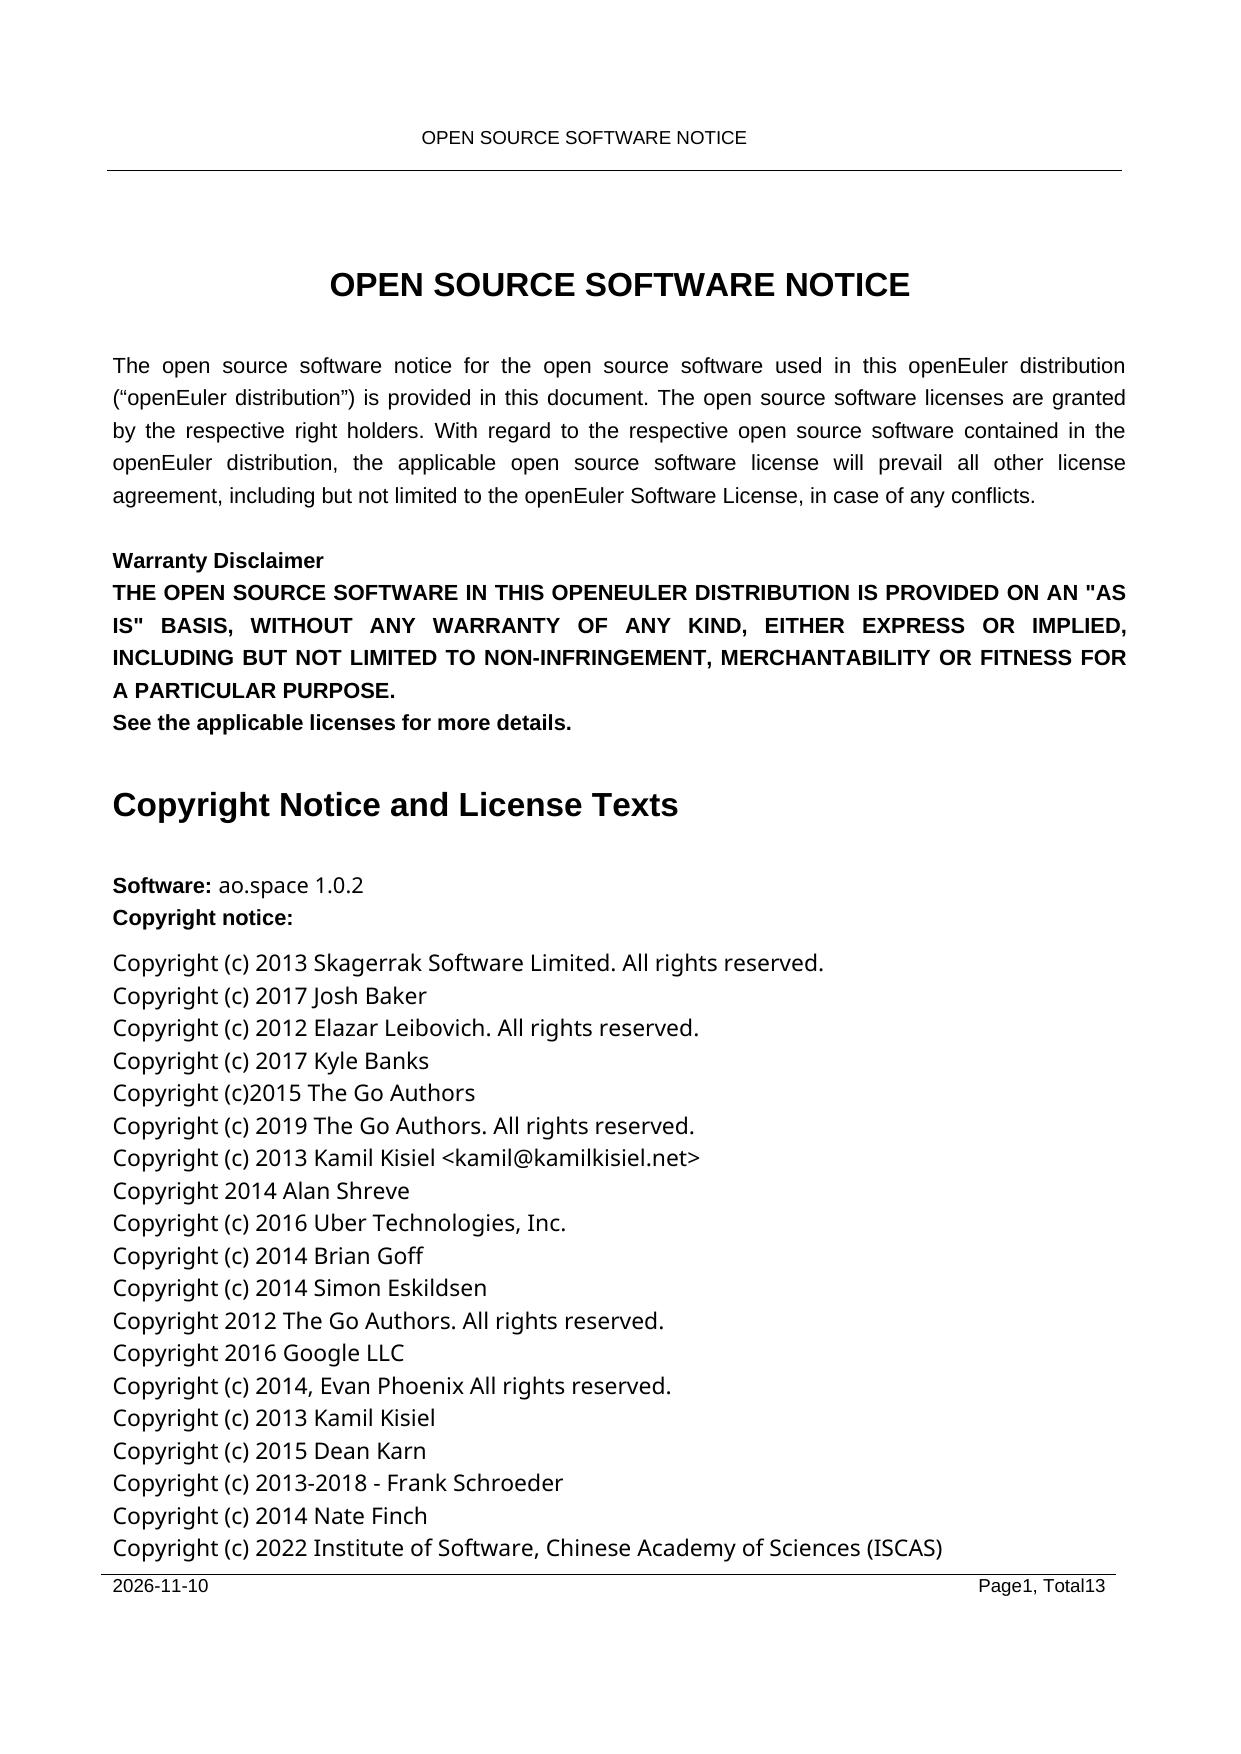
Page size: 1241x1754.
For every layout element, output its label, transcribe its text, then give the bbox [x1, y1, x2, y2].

text THE OPEN SOURCE SOFTWARE IN THIS OPENEULER DISTRIBUTION IS PROVIDED ON AN "AS IS" BASIS, WITHOUT ANY WARRANTY OF ANY KIND, EITHER EXPRESS OR IMPLIED, INCLUDING BUT NOT LIMITED TO NON-INFRINGEMENT, MERCHANTABILITY OR FITNESS FOR A PARTICULAR PURPOSE. See the applicable licenses for more details. [112, 576, 1128, 739]
text The open source software notice for the open source software used in this openEuler distribution (“openEuler distribution”) is provided in this document. The open source software licenses are granted by the respective right holders. With regard to the respective open source software contained in the openEuler distribution, the applicable open source software license will prevail all other license agreement, including but not limited to the openEuler Software License, in case of any conflicts. [112, 349, 1128, 511]
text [112, 947, 1128, 1564]
text Copyright Notice and License Texts [112, 771, 1128, 836]
title Software: ao.space 1.0.2 [112, 869, 1128, 901]
text Copyright notice: [112, 901, 1128, 934]
text Warranty Disclaimer [112, 544, 1128, 576]
text OPEN SOURCE SOFTWARE NOTICE [112, 251, 1128, 316]
